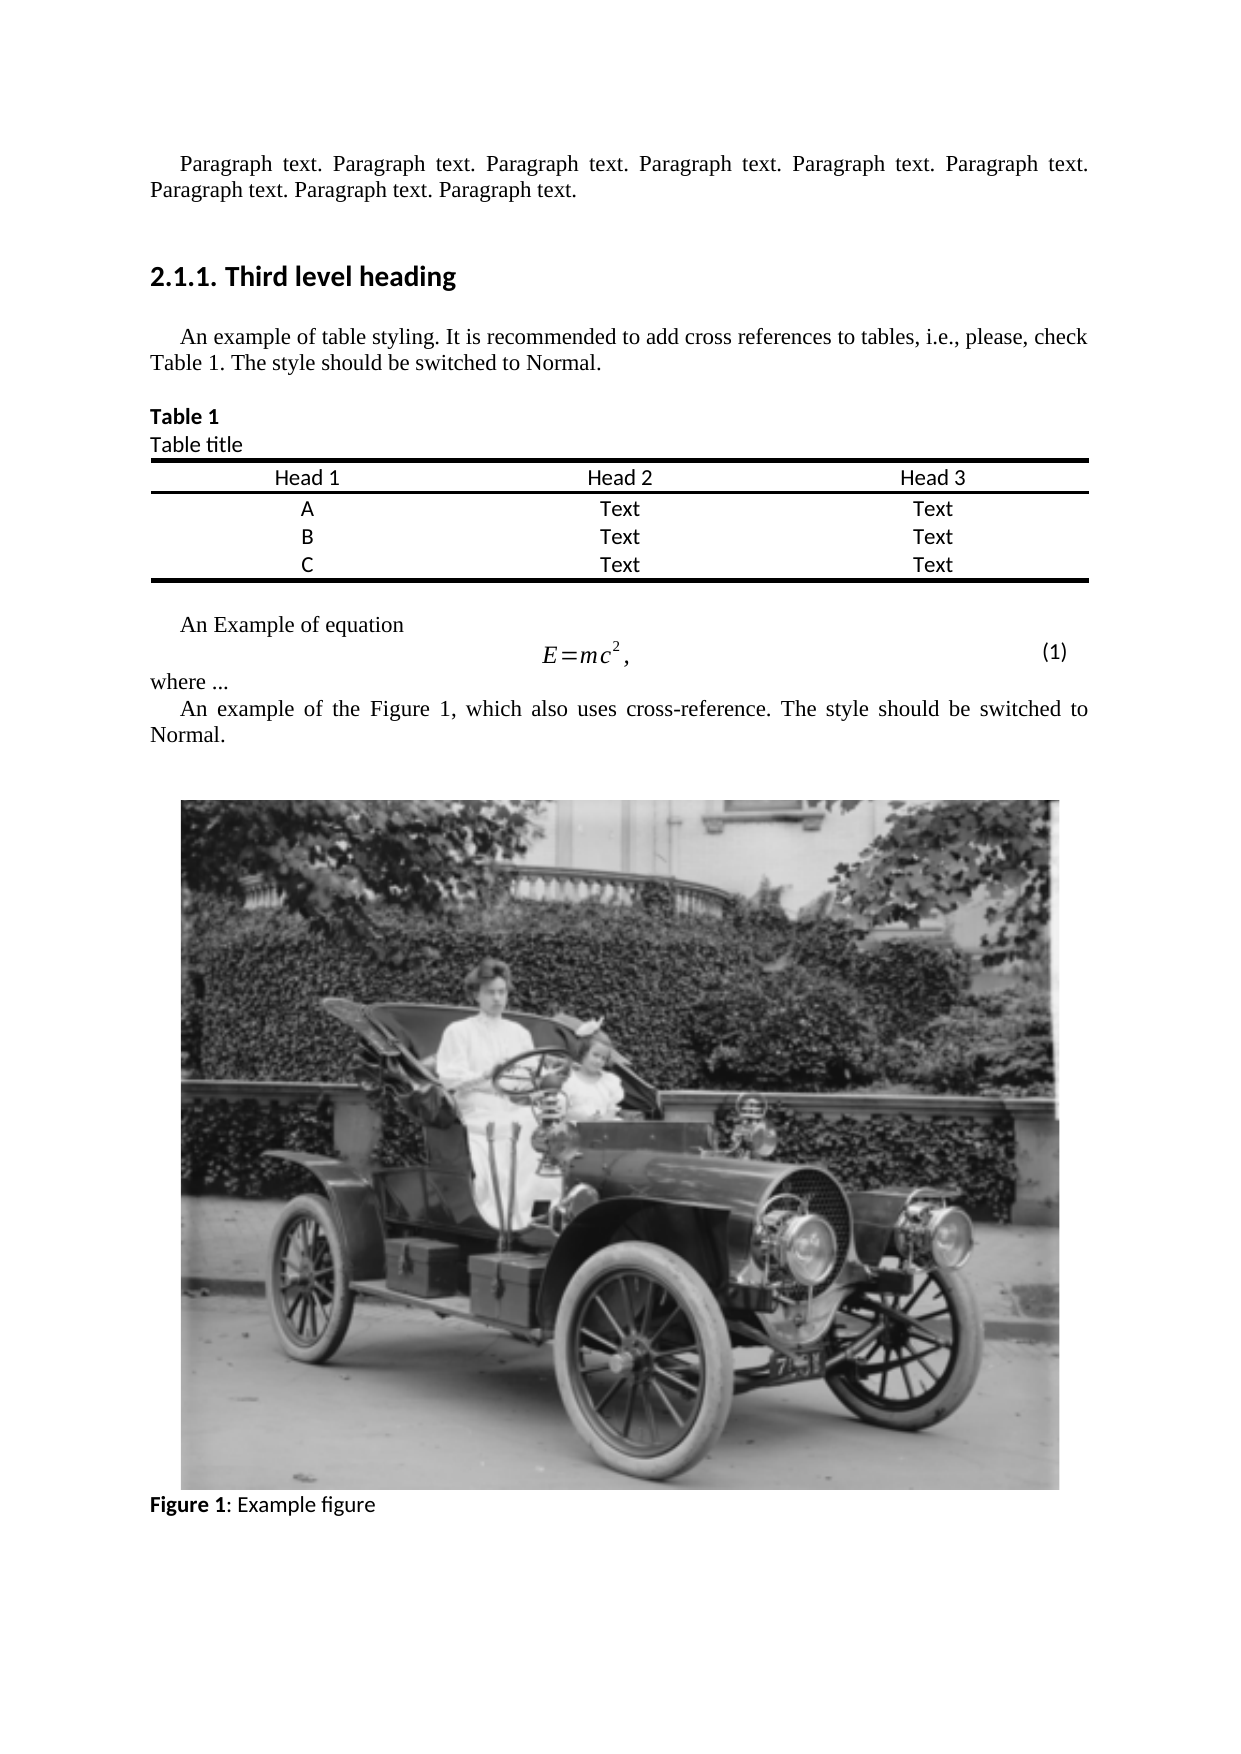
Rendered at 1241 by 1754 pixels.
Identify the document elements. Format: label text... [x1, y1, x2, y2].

text where ... [150, 668, 1090, 694]
table_cell C [151, 550, 464, 578]
table_cell Text [776, 494, 1089, 522]
table_cell Text [776, 522, 1089, 550]
text Figure 1: Example figure [150, 1490, 1090, 1518]
table_header Head 2 [464, 463, 776, 491]
table_cell Text [776, 550, 1089, 578]
table_cell Text [464, 550, 776, 578]
table_cell Text [464, 494, 776, 522]
text Table 1 [150, 402, 1090, 430]
table_cell B [151, 522, 464, 550]
subtitle Third level heading [150, 258, 1090, 294]
text Table title [150, 430, 1090, 458]
text Paragraph text. Paragraph text. Paragraph text. Paragraph text. Paragraph text. Paragraph text. Paragraph text. Paragraph text. Paragraph text. [150, 150, 1090, 203]
table_cell Text [464, 522, 776, 550]
text An Example of equation [150, 611, 1090, 637]
text An example of table styling. It is recommended to add cross references to tables, i.e., please, check Table 1. The style should be switched to Normal. [150, 323, 1090, 376]
table_header Head 1 [151, 463, 464, 491]
table_header Head 3 [776, 463, 1089, 491]
picture [180, 800, 1060, 1490]
table_header [150, 637, 1021, 668]
text An example of the Figure 1, which also uses cross-reference. The style should be switched to Normal. [150, 694, 1090, 747]
table_header (1) [1021, 637, 1088, 668]
table_cell A [151, 494, 464, 522]
